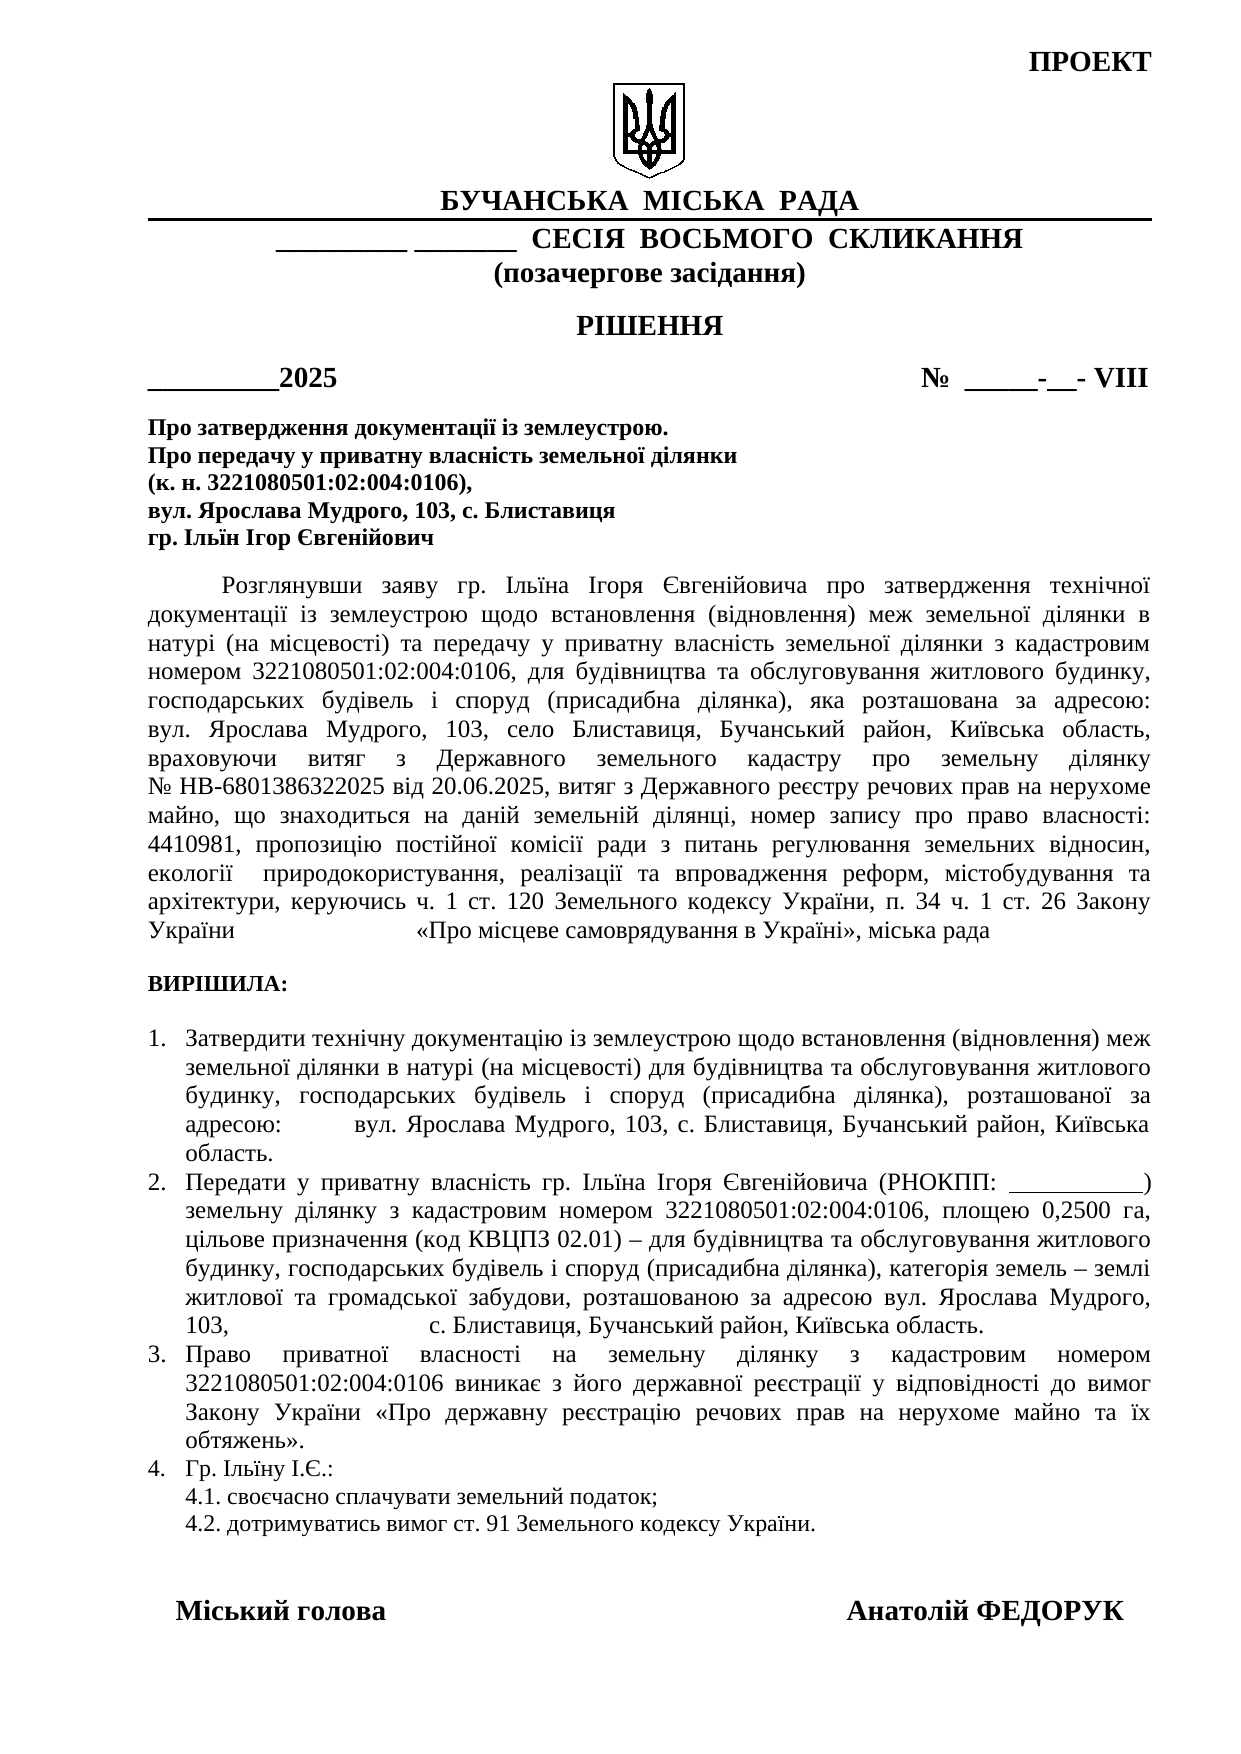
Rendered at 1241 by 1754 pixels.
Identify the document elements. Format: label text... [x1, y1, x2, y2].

text Про затвердження документації із землеустрою. [148, 413, 1152, 441]
text РІШЕННЯ [148, 308, 1152, 341]
text _________ _______ СЕСІЯ ВОСЬМОГО СКЛИКАННЯ [148, 221, 1152, 255]
text ВИРІШИЛА: [148, 970, 1152, 997]
list 4.2. дотримуватись вимог ст. 91 Земельного кодексу України. [185, 1509, 1152, 1537]
text Про передачу у приватну власність земельної ділянки [148, 441, 1152, 468]
text Розглянувши заяву гр. Ільїна Ігоря Євгенійовича про затвердження технічної документації із землеустрою щодо встановлення (відновлення) меж земельної ділянки в натурі (на місцевості) та передачу у приватну власність земельної ділянки з кадастровим номером 3221080501:02:004:0106, для будівництва та обслуговування житлового будинку, господарських будівель і споруд (присадибна ділянка), яка розташована за адресою: вул. Ярослава Мудрого, 103, село Блиставиця, Бучанський район, Київська область, враховуючи витяг з Державного земельного кадастру про земельну ділянку № НВ-6801386322025 від 20.06.2025, витяг з Державного реєстру речових прав на нерухоме майно, що знаходиться на даній земельній ділянці, номер запису про право власності: 4410981, пропозицію постійної комісії ради з питань регулювання земельних відносин, екології природокористування, реалізації та впровадження реформ, містобудування та архітектури, керуючись ч. 1 ст. 120 Земельного кодексу України, п. 34 ч. 1 ст. 26 Закону України «Про місцеве самоврядування в Україні», міська рада [148, 570, 1152, 944]
text гр. Ільїн Ігор Євгенійович [148, 523, 1152, 551]
list Передати у приватну власність гр. Ільїна Ігоря Євгенійовича (РНОКПП: ) земельну ділянку з кадастровим номером 3221080501:02:004:0106, площею 0,2500 га, цільове призначення (код КВЦПЗ 02.01) – для будівництва та обслуговування житлового будинку, господарських будівель і споруд (присадибна ділянка), категорія земель – землі житлової та громадської забудови, розташованою за адресою вул. Ярослава Мудрого, 103, с. Блиставиця, Бучанський район, Київська область. [148, 1167, 1152, 1339]
text (к. н. 3221080501:02:004:0106), [148, 468, 1152, 496]
text вул. Ярослава Мудрого, 103, с. Блиставиця [148, 496, 1152, 523]
text (позачергове засідання) [148, 255, 1152, 288]
text ПРОЕКТ [148, 44, 1152, 78]
text _________2025 № _____-__- VІІІ [148, 360, 1152, 394]
list 4.1. своєчасно сплачувати земельний податок; [185, 1482, 1152, 1509]
list Право приватної власності на земельну ділянку з кадастровим номером 3221080501:02:004:0106 виникає з його державної реєстрації у відповідності до вимог Закону України «Про державну реєстрацію речових прав на нерухоме майно та їх обтяжень». [148, 1339, 1152, 1454]
list Гр. Ільїну І.Є.: [148, 1454, 1152, 1482]
list Затвердити технічну документацію із землеустрою щодо встановлення (відновлення) меж земельної ділянки в натурі (на місцевості) для будівництва та обслуговування житлового будинку, господарських будівель і споруд (присадибна ділянка), розташованої за адресою: вул. Ярослава Мудрого, 103, с. Блиставиця, Бучанський район, Київська область. [148, 1023, 1152, 1167]
text БУЧАНСЬКА МІСЬКА РАДА [148, 183, 1152, 218]
text Міський голова Анатолій ФЕДОРУК [148, 1593, 1152, 1627]
